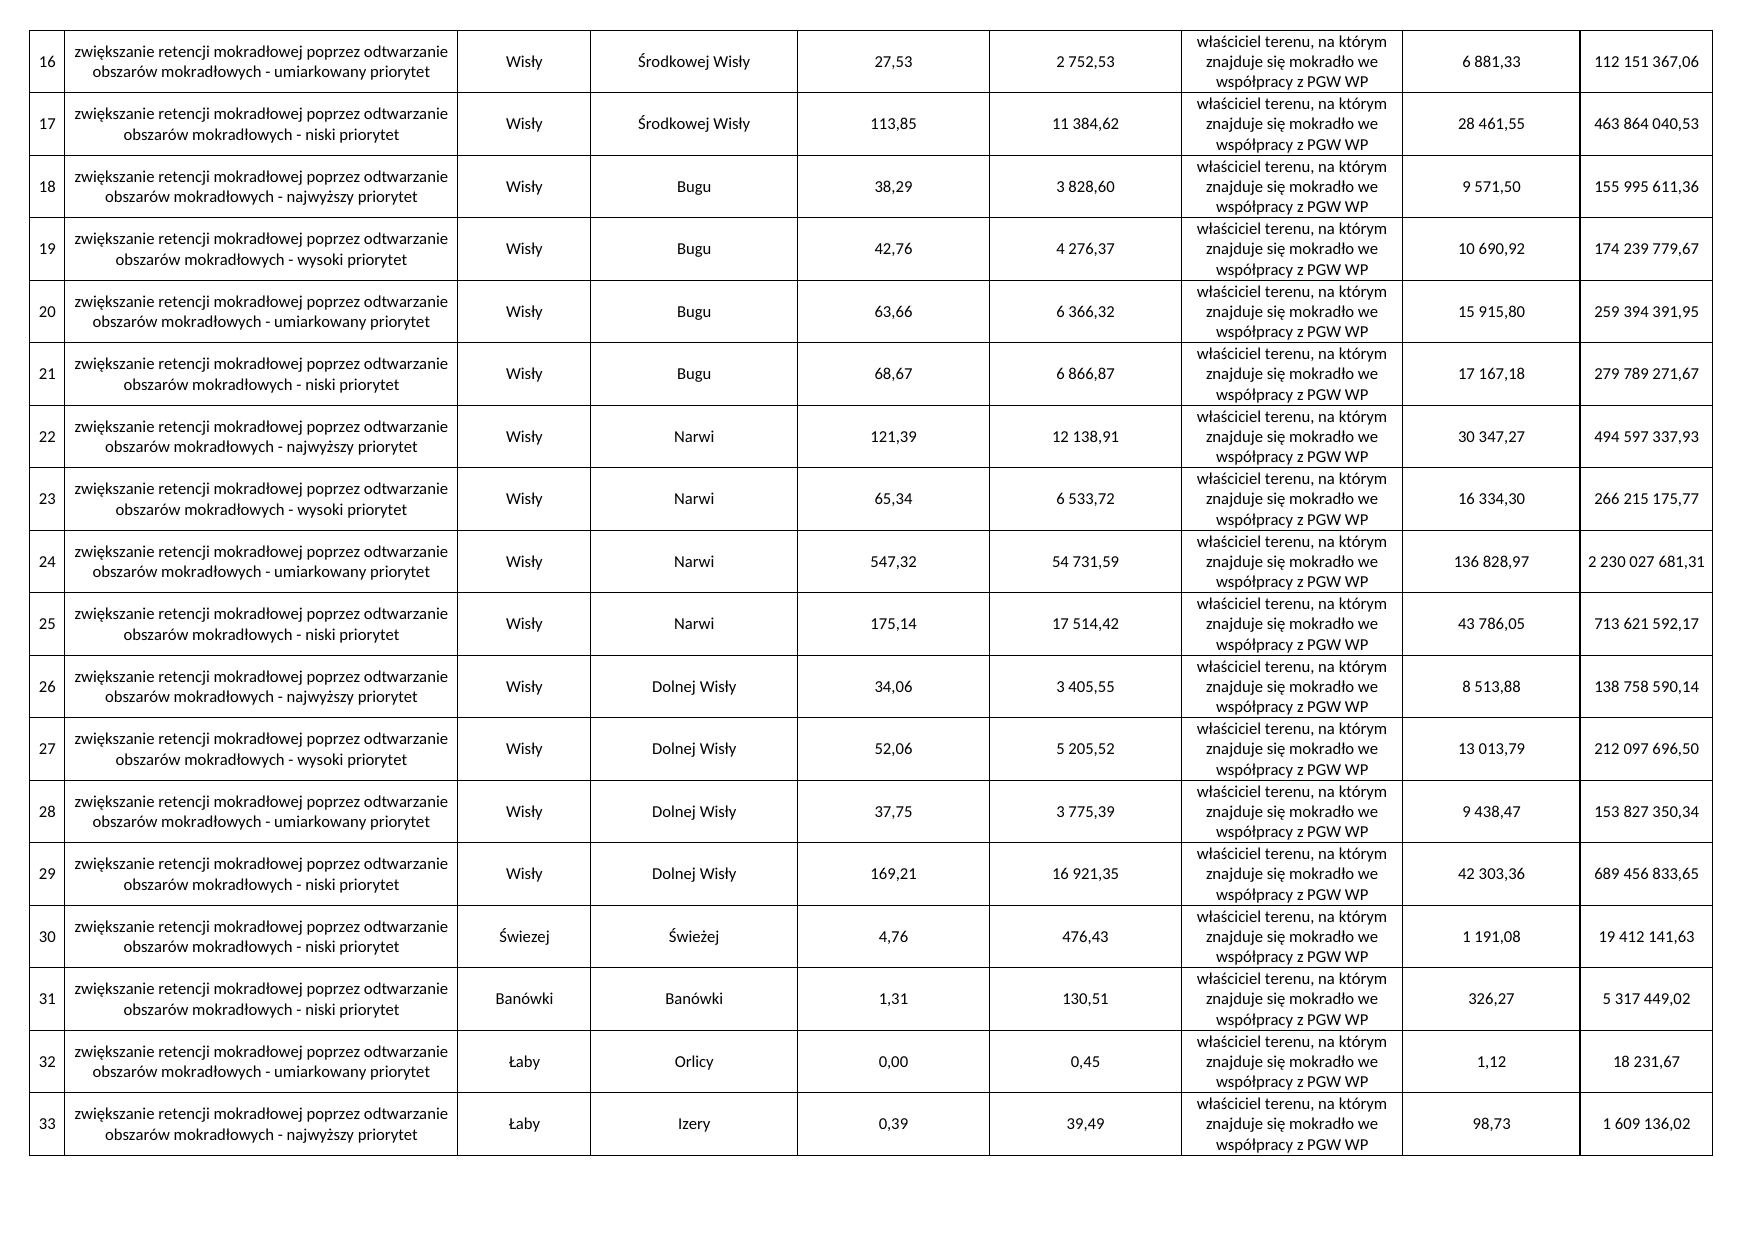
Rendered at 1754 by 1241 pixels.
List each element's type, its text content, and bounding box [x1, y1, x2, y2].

table_cell 39,49 [990, 1093, 1181, 1154]
table_cell 266 215 175,77 [1581, 468, 1712, 529]
table_cell właściciel terenu, na którym znajduje się mokradło we współpracy z PGW WP [1182, 156, 1402, 217]
table_cell 4,76 [798, 906, 989, 967]
table_cell właściciel terenu, na którym znajduje się mokradło we współpracy z PGW WP [1182, 218, 1402, 279]
table_cell Izery [591, 1093, 797, 1154]
table_cell 174 239 779,67 [1581, 218, 1712, 279]
table_cell zwiększanie retencji mokradłowej poprzez odtwarzanie obszarów mokradłowych - najwyższy priorytet [65, 156, 457, 217]
table_cell 32 [30, 1031, 64, 1092]
table_cell 1 191,08 [1403, 906, 1579, 967]
table_cell 5 205,52 [990, 718, 1181, 779]
table_cell 27,53 [798, 31, 989, 92]
table_cell zwiększanie retencji mokradłowej poprzez odtwarzanie obszarów mokradłowych - umiarkowany priorytet [65, 1031, 457, 1092]
table_cell 2 230 027 681,31 [1581, 531, 1712, 592]
table_cell Banówki [591, 968, 797, 1029]
table_cell 112 151 367,06 [1581, 31, 1712, 92]
table_cell 155 995 611,36 [1581, 156, 1712, 217]
table_cell właściciel terenu, na którym znajduje się mokradło we współpracy z PGW WP [1182, 593, 1402, 654]
table_cell Wisły [458, 656, 590, 717]
table_cell zwiększanie retencji mokradłowej poprzez odtwarzanie obszarów mokradłowych - umiarkowany priorytet [65, 31, 457, 92]
table_cell 68,67 [798, 343, 989, 404]
table_cell 31 [30, 968, 64, 1029]
table_cell 138 758 590,14 [1581, 656, 1712, 717]
table_cell 326,27 [1403, 968, 1579, 1029]
table_cell 15 915,80 [1403, 281, 1579, 342]
table_cell 494 597 337,93 [1581, 406, 1712, 467]
table_cell 9 571,50 [1403, 156, 1579, 217]
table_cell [1182, 93, 1402, 154]
table_cell Orlicy [591, 1031, 797, 1092]
table_cell Wisły [458, 718, 590, 779]
table_cell Świeżej [591, 906, 797, 967]
table_cell 98,73 [1403, 1093, 1579, 1154]
table_cell 0,45 [990, 1031, 1181, 1092]
table_cell 259 394 391,95 [1581, 281, 1712, 342]
table_cell 16 921,35 [990, 843, 1181, 904]
table_cell Dolnej Wisły [591, 656, 797, 717]
table_cell zwiększanie retencji mokradłowej poprzez odtwarzanie obszarów mokradłowych - niski priorytet [65, 593, 457, 654]
table_cell zwiększanie retencji mokradłowej poprzez odtwarzanie obszarów mokradłowych - najwyższy priorytet [65, 406, 457, 467]
table_cell Wisły [458, 468, 590, 529]
table_cell 42,76 [798, 218, 989, 279]
table_cell 12 138,91 [990, 406, 1181, 467]
table_cell właściciel terenu, na którym znajduje się mokradło we współpracy z PGW WP [1182, 906, 1402, 967]
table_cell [65, 1093, 457, 1154]
table_cell 10 690,92 [1403, 218, 1579, 279]
table_cell 0,39 [798, 1093, 989, 1154]
table_cell zwiększanie retencji mokradłowej poprzez odtwarzanie obszarów mokradłowych - umiarkowany priorytet [65, 281, 457, 342]
table_cell 42 303,36 [1403, 843, 1579, 904]
table_cell 476,43 [990, 906, 1181, 967]
table_cell zwiększanie retencji mokradłowej poprzez odtwarzanie obszarów mokradłowych - niski priorytet [65, 93, 457, 154]
table_cell 38,29 [798, 156, 989, 217]
table_cell 21 [30, 343, 64, 404]
table_cell 54 731,59 [990, 531, 1181, 592]
table_cell właściciel terenu, na którym znajduje się mokradło we współpracy z PGW WP [1182, 843, 1402, 904]
table_cell 28 [30, 781, 64, 842]
table_cell Wisły [458, 531, 590, 592]
table_cell Narwi [591, 531, 797, 592]
table_cell 33 [30, 1093, 64, 1154]
table_cell Wisły [458, 31, 590, 92]
table_cell 11 384,62 [990, 93, 1181, 154]
table_cell 28 461,55 [1403, 93, 1579, 154]
table_cell 63,66 [798, 281, 989, 342]
table_cell właściciel terenu, na którym znajduje się mokradło we współpracy z PGW WP [1182, 343, 1402, 404]
table_cell 23 [30, 468, 64, 529]
table_cell 4 276,37 [990, 218, 1181, 279]
table_cell 2 752,53 [990, 31, 1181, 92]
table_cell 29 [30, 843, 64, 904]
table_cell Wisły [458, 781, 590, 842]
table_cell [1182, 31, 1402, 92]
table_cell 17 167,18 [1403, 343, 1579, 404]
table_cell 169,21 [798, 843, 989, 904]
table_cell zwiększanie retencji mokradłowej poprzez odtwarzanie obszarów mokradłowych - wysoki priorytet [65, 218, 457, 279]
table_cell 30 347,27 [1403, 406, 1579, 467]
table_cell 17 514,42 [990, 593, 1181, 654]
table_cell 17 [30, 93, 64, 154]
table_cell 26 [30, 656, 64, 717]
table_cell 689 456 833,65 [1581, 843, 1712, 904]
table_cell Wisły [458, 218, 590, 279]
table_cell 37,75 [798, 781, 989, 842]
table_cell właściciel terenu, na którym znajduje się mokradło we współpracy z PGW WP [1182, 281, 1402, 342]
table_cell 24 [30, 531, 64, 592]
table_cell 20 [30, 281, 64, 342]
table_cell 3 405,55 [990, 656, 1181, 717]
table_cell Banówki [458, 968, 590, 1029]
table_cell Dolnej Wisły [591, 843, 797, 904]
table_cell 130,51 [990, 968, 1181, 1029]
table_cell zwiększanie retencji mokradłowej poprzez odtwarzanie obszarów mokradłowych - niski priorytet [65, 843, 457, 904]
table_cell 6 866,87 [990, 343, 1181, 404]
table_cell Narwi [591, 468, 797, 529]
table_cell 34,06 [798, 656, 989, 717]
table_cell Bugu [591, 156, 797, 217]
table_cell Dolnej Wisły [591, 718, 797, 779]
table_cell Narwi [591, 593, 797, 654]
table_cell zwiększanie retencji mokradłowej poprzez odtwarzanie obszarów mokradłowych - najwyższy priorytet [65, 656, 457, 717]
table_cell 8 513,88 [1403, 656, 1579, 717]
table_cell 6 533,72 [990, 468, 1181, 529]
table_cell 27 [30, 718, 64, 779]
table_cell 65,34 [798, 468, 989, 529]
table_cell Dolnej Wisły [591, 781, 797, 842]
table_cell Środkowej Wisły [591, 31, 797, 92]
table_cell 713 621 592,17 [1581, 593, 1712, 654]
table_cell zwiększanie retencji mokradłowej poprzez odtwarzanie obszarów mokradłowych - wysoki priorytet [65, 468, 457, 529]
table_cell 279 789 271,67 [1581, 343, 1712, 404]
table_cell 5 317 449,02 [1581, 968, 1712, 1029]
table_cell Narwi [591, 406, 797, 467]
table_cell 18 231,67 [1581, 1031, 1712, 1092]
table_cell 13 013,79 [1403, 718, 1579, 779]
table_cell Wisły [458, 843, 590, 904]
table_cell zwiększanie retencji mokradłowej poprzez odtwarzanie obszarów mokradłowych - niski priorytet [65, 343, 457, 404]
table_cell 121,39 [798, 406, 989, 467]
table_cell zwiększanie retencji mokradłowej poprzez odtwarzanie obszarów mokradłowych - niski priorytet [65, 906, 457, 967]
table_cell Wisły [458, 406, 590, 467]
table_cell Bugu [591, 281, 797, 342]
table_cell 175,14 [798, 593, 989, 654]
table_cell 52,06 [798, 718, 989, 779]
table_cell właściciel terenu, na którym znajduje się mokradło we współpracy z PGW WP [1182, 718, 1402, 779]
table_cell 212 097 696,50 [1581, 718, 1712, 779]
table_cell Łaby [458, 1031, 590, 1092]
table_cell 1,12 [1403, 1031, 1579, 1092]
table_cell 1 609 136,02 [1581, 1093, 1712, 1154]
table_cell 0,00 [798, 1031, 989, 1092]
table_cell zwiększanie retencji mokradłowej poprzez odtwarzanie obszarów mokradłowych - umiarkowany priorytet [65, 531, 457, 592]
table_cell 19 [30, 218, 64, 279]
table_cell 43 786,05 [1403, 593, 1579, 654]
table_cell 9 438,47 [1403, 781, 1579, 842]
table_cell 18 [30, 156, 64, 217]
table_cell Wisły [458, 281, 590, 342]
table_cell Wisły [458, 93, 590, 154]
table_cell Bugu [591, 218, 797, 279]
table_cell Świezej [458, 906, 590, 967]
table_cell 6 366,32 [990, 281, 1181, 342]
table_cell 25 [30, 593, 64, 654]
table_cell 16 [30, 31, 64, 92]
table_cell właściciel terenu, na którym znajduje się mokradło we współpracy z PGW WP [1182, 1031, 1402, 1092]
table_cell 547,32 [798, 531, 989, 592]
table_cell właściciel terenu, na którym znajduje się mokradło we współpracy z PGW WP [1182, 781, 1402, 842]
table_cell Bugu [591, 343, 797, 404]
table_cell 1,31 [798, 968, 989, 1029]
table_cell Wisły [458, 593, 590, 654]
table_cell 136 828,97 [1403, 531, 1579, 592]
table_cell właściciel terenu, na którym znajduje się mokradło we współpracy z PGW WP [1182, 656, 1402, 717]
table_cell Środkowej Wisły [591, 93, 797, 154]
table_cell Wisły [458, 156, 590, 217]
table_cell Wisły [458, 343, 590, 404]
table_cell 16 334,30 [1403, 468, 1579, 529]
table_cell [1182, 1093, 1402, 1154]
table_cell właściciel terenu, na którym znajduje się mokradło we współpracy z PGW WP [1182, 468, 1402, 529]
table_cell właściciel terenu, na którym znajduje się mokradło we współpracy z PGW WP [1182, 968, 1402, 1029]
table_cell 30 [30, 906, 64, 967]
table_cell 153 827 350,34 [1581, 781, 1712, 842]
table_cell zwiększanie retencji mokradłowej poprzez odtwarzanie obszarów mokradłowych - umiarkowany priorytet [65, 781, 457, 842]
table_cell 463 864 040,53 [1581, 93, 1712, 154]
table_cell 3 828,60 [990, 156, 1181, 217]
table_cell właściciel terenu, na którym znajduje się mokradło we współpracy z PGW WP [1182, 406, 1402, 467]
table_cell Łaby [458, 1093, 590, 1154]
table_cell 3 775,39 [990, 781, 1181, 842]
table_cell właściciel terenu, na którym znajduje się mokradło we współpracy z PGW WP [1182, 531, 1402, 592]
table_cell 22 [30, 406, 64, 467]
table_cell zwiększanie retencji mokradłowej poprzez odtwarzanie obszarów mokradłowych - niski priorytet [65, 968, 457, 1029]
table_cell 6 881,33 [1403, 31, 1579, 92]
table_cell 19 412 141,63 [1581, 906, 1712, 967]
table_cell 113,85 [798, 93, 989, 154]
table_cell zwiększanie retencji mokradłowej poprzez odtwarzanie obszarów mokradłowych - wysoki priorytet [65, 718, 457, 779]
